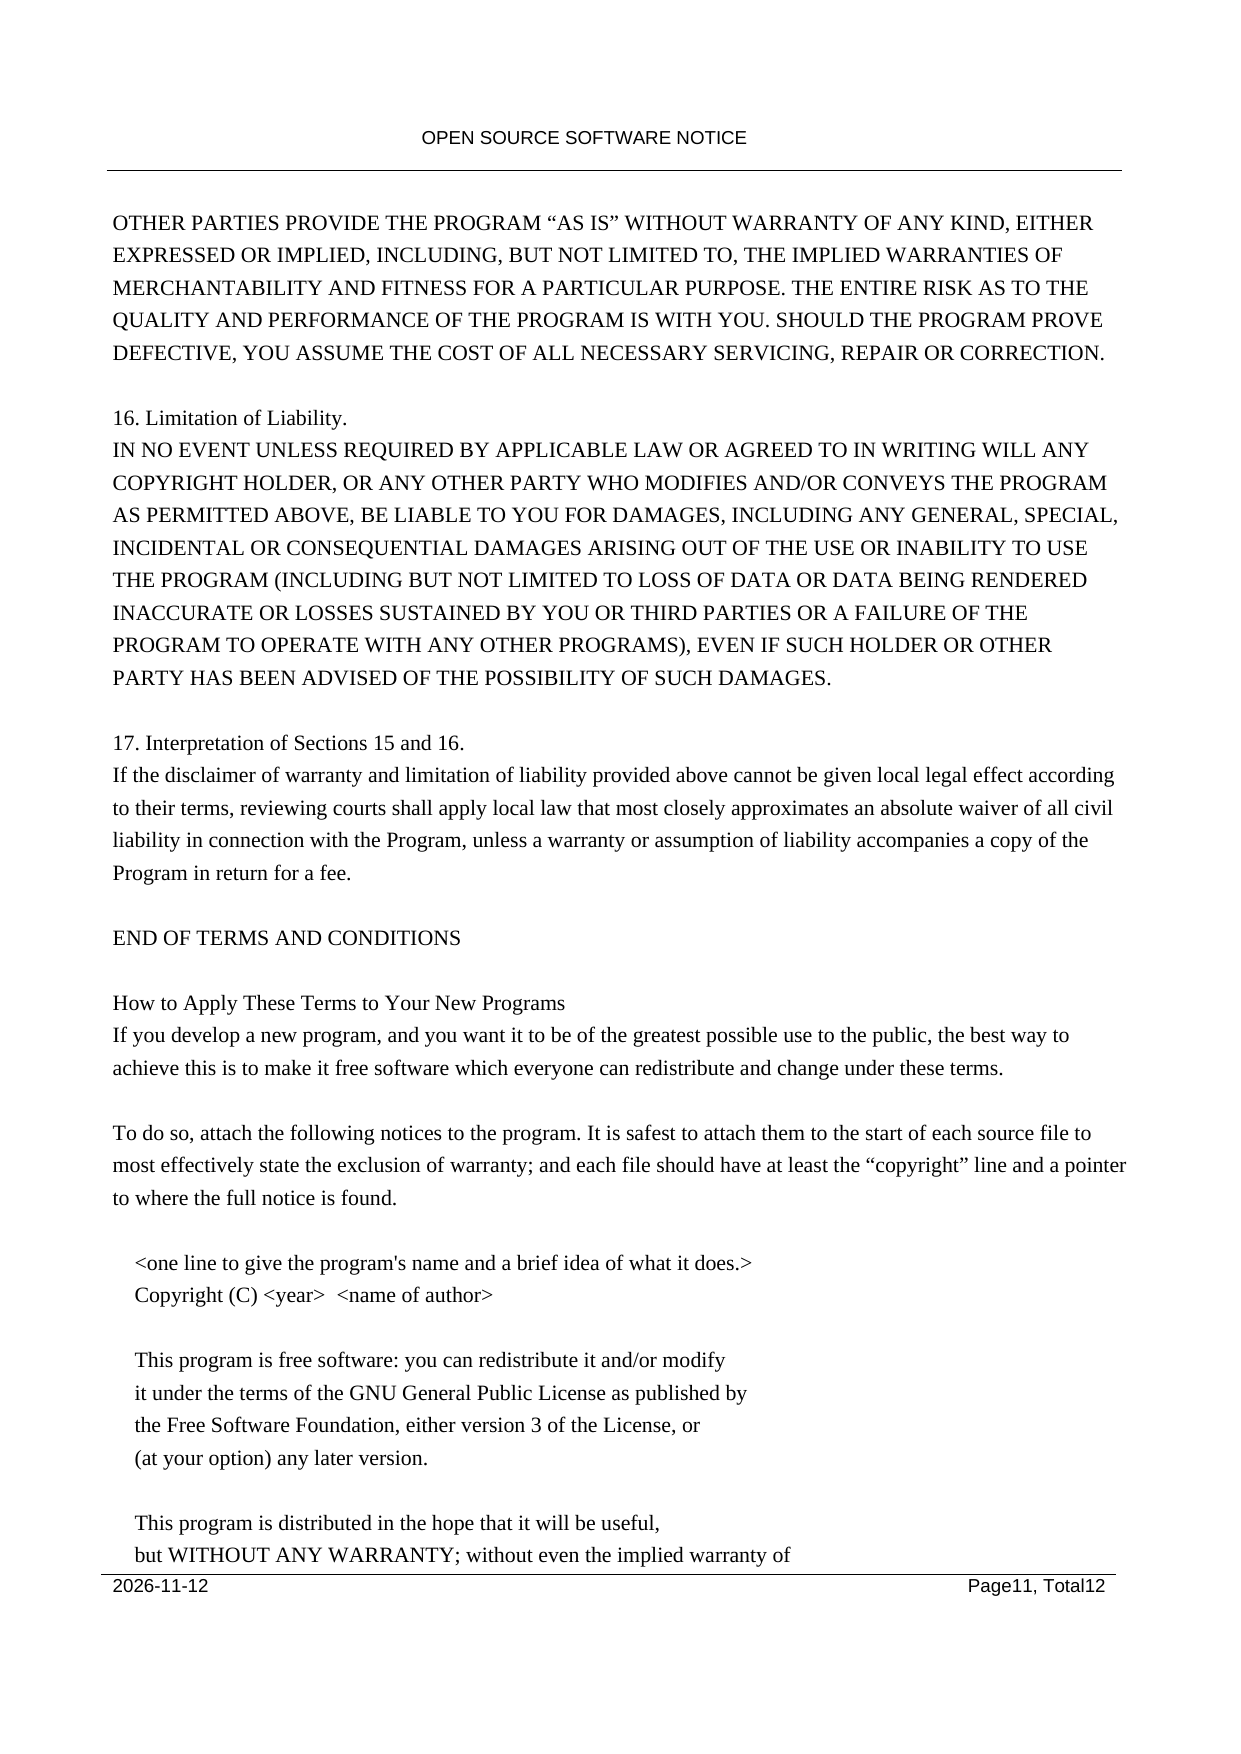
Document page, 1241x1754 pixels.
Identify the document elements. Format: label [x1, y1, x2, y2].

text [112, 206, 1128, 1571]
